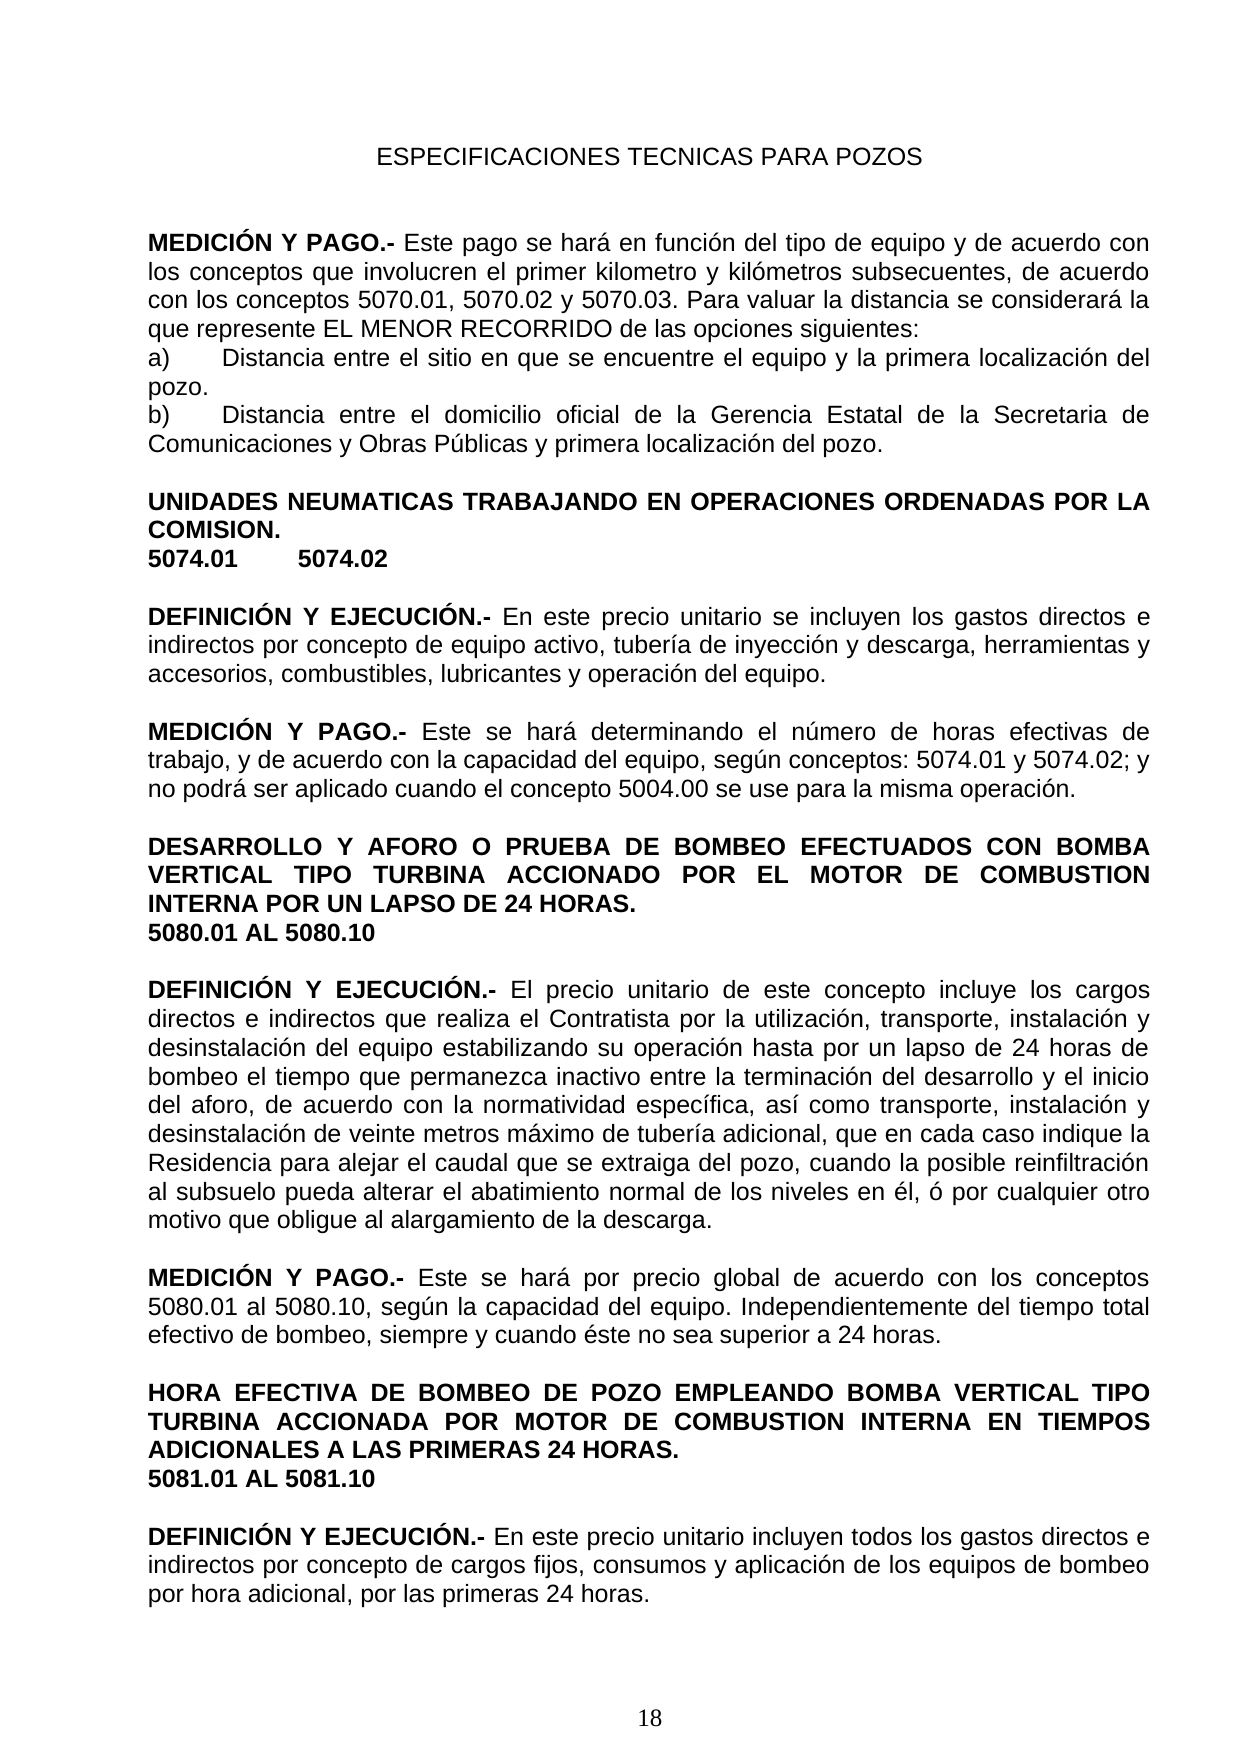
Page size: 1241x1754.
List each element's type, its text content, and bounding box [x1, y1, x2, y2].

text DEFINICIÓN Y EJECUCIÓN.- En este precio unitario incluyen todos los gastos directos e indirectos por concepto de cargos fijos, consumos y aplicación de los equipos de bombeo por hora adicional, por las primeras 24 horas. [148, 1522, 1152, 1608]
text a) Distancia entre el sitio en que se encuentre el equipo y la primera localización del pozo. [148, 343, 1152, 401]
text DESARROLLO Y AFORO O PRUEBA DE BOMBEO EFECTUADOS CON BOMBA VERTICAL TIPO TURBINA ACCIONADO POR EL MOTOR DE COMBUSTION INTERNA POR UN LAPSO DE 24 HORAS. [148, 832, 1152, 918]
text DEFINICIÓN Y EJECUCIÓN.- En este precio unitario se incluyen los gastos directos e indirectos por concepto de equipo activo, tubería de inyección y descarga, herramientas y accesorios, combustibles, lubricantes y operación del equipo. [148, 602, 1152, 688]
text 5080.01 AL 5080.10 [148, 918, 1152, 947]
text MEDICIÓN Y PAGO.- Este pago se hará en función del tipo de equipo y de acuerdo con los conceptos que involucren el primer kilometro y kilómetros subsecuentes, de acuerdo con los conceptos 5070.01, 5070.02 y 5070.03. Para valuar la distancia se considerará la que represente EL MENOR RECORRIDO de las opciones siguientes: [148, 228, 1152, 343]
text HORA EFECTIVA DE BOMBEO DE POZO EMPLEANDO BOMBA VERTICAL TIPO TURBINA ACCIONADA POR MOTOR DE COMBUSTION INTERNA EN TIEMPOS ADICIONALES A LAS PRIMERAS 24 HORAS. [148, 1378, 1152, 1464]
text MEDICIÓN Y PAGO.- Este se hará por precio global de acuerdo con los conceptos 5080.01 al 5080.10, según la capacidad del equipo. Independientemente del tiempo total efectivo de bombeo, siempre y cuando éste no sea superior a 24 horas. [148, 1263, 1152, 1349]
text DEFINICIÓN Y EJECUCIÓN.- El precio unitario de este concepto incluye los cargos directos e indirectos que realiza el Contratista por la utilización, transporte, instalación y desinstalación del equipo estabilizando su operación hasta por un lapso de 24 horas de bombeo el tiempo que permanezca inactivo entre la terminación del desarrollo y el inicio del aforo, de acuerdo con la normatividad específica, así como transporte, instalación y desinstalación de veinte metros máximo de tubería adicional, que en cada caso indique la Residencia para alejar el caudal que se extraiga del pozo, cuando la posible reinfiltración al subsuelo pueda alterar el abatimiento normal de los niveles en él, ó por cualquier otro motivo que obligue al alargamiento de la descarga. [148, 976, 1152, 1234]
list 5074.02 [148, 544, 1152, 573]
text 5081.01 AL 5081.10 [148, 1464, 1152, 1493]
text MEDICIÓN Y PAGO.- Este se hará determinando el número de horas efectivas de trabajo, y de acuerdo con la capacidad del equipo, según conceptos: 5074.01 y 5074.02; y no podrá ser aplicado cuando el concepto 5004.00 se use para la misma operación. [148, 717, 1152, 803]
list Distancia entre el domicilio oficial de la Gerencia Estatal de la Secretaria de Comunicaciones y Obras Públicas y primera localización del pozo. [148, 401, 1152, 458]
text UNIDADES NEUMATICAS TRABAJANDO EN OPERACIONES ORDENADAS POR LA COMISION. [148, 487, 1152, 544]
